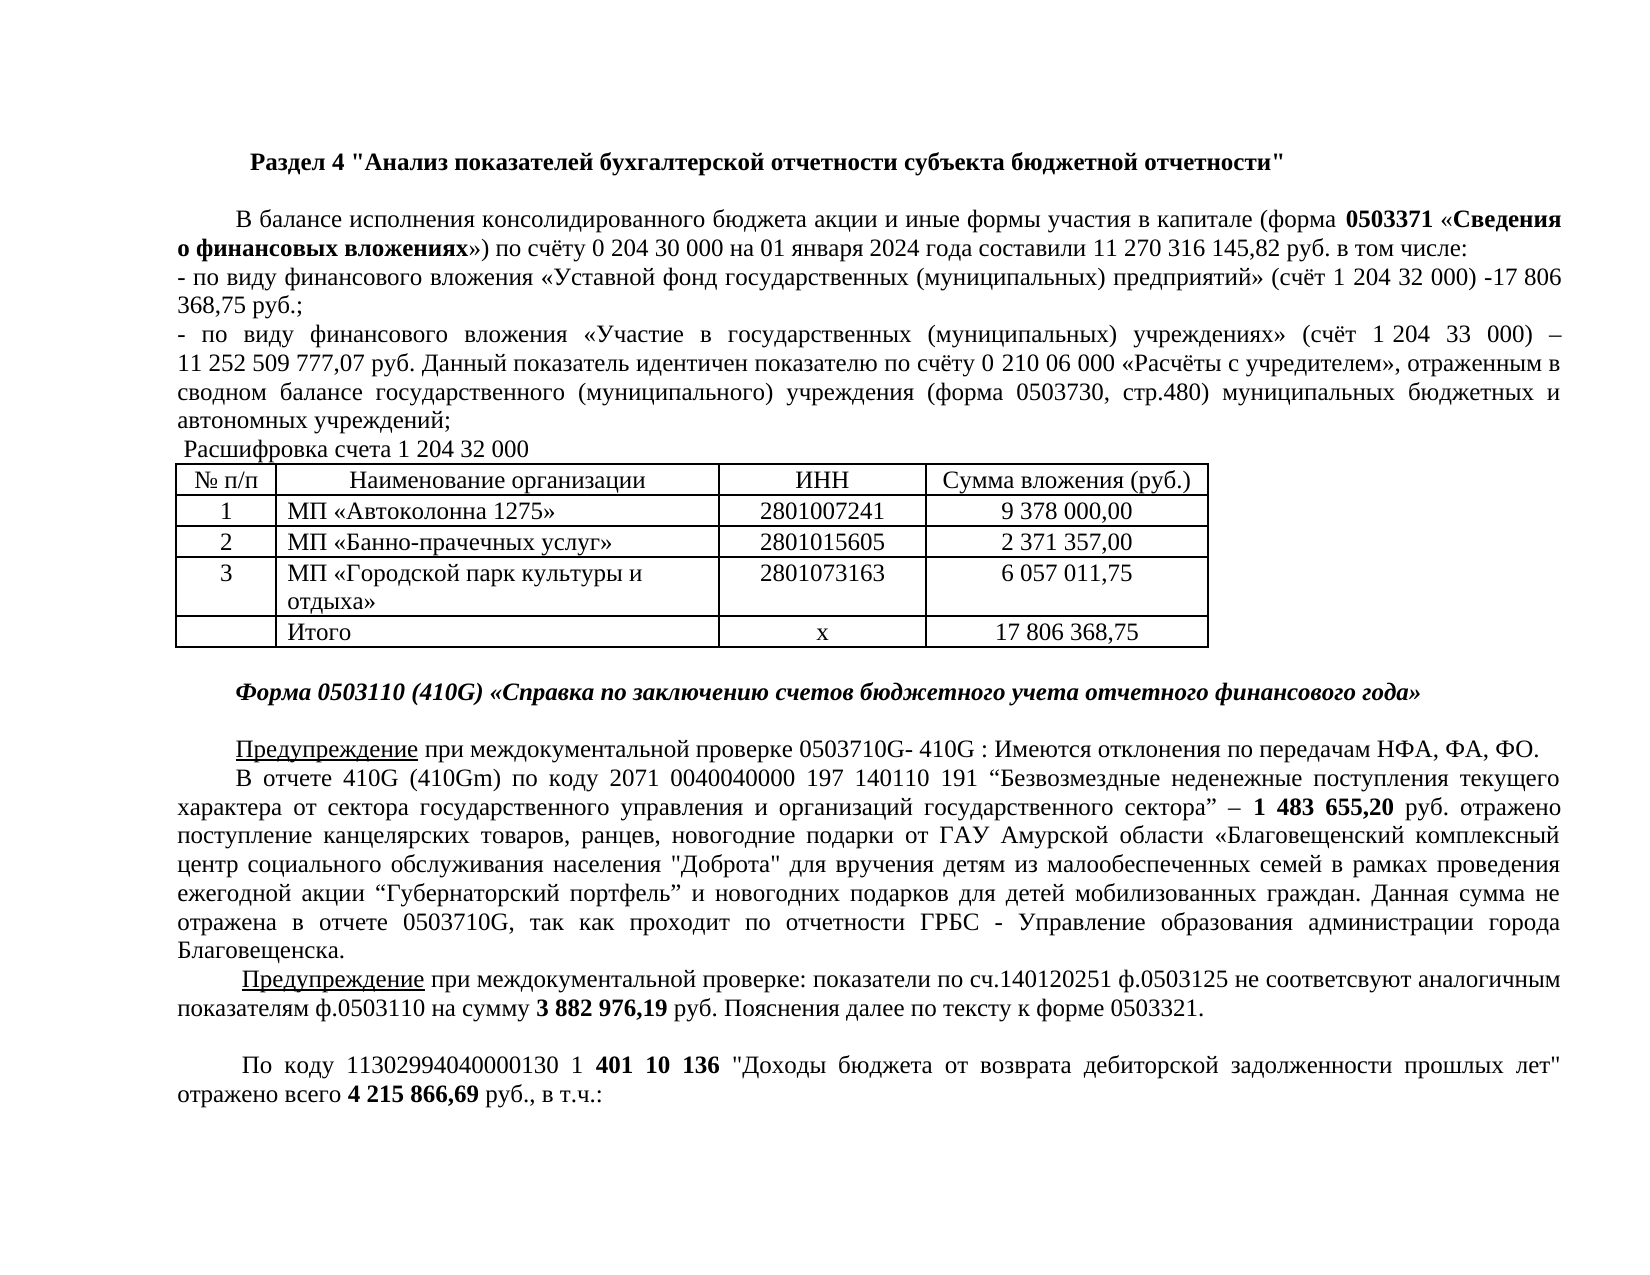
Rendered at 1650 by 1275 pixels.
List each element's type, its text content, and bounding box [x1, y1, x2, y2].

text По коду 11302994040000130 1 401 10 136 "Доходы бюджета от возврата дебиторской задолженности прошлых лет" отражено всего 4 215 866,69 руб., в т.ч.: [177, 1051, 1561, 1108]
text В балансе исполнения консолидированного бюджета акции и иные формы участия в капитале (форма 0503371 «Сведения о финансовых вложениях») по счёту 0 204 30 000 на 01 января 2024 года составили 11 270 316 145,82 руб. в том числе: [177, 204, 1561, 262]
table_cell 2801007241 [720, 496, 925, 525]
text Предупреждение при междокументальной проверке 0503710G- 410G : Имеются отклонения по передачам НФА, ФА, ФО. [177, 734, 1561, 763]
table_cell Итого [277, 617, 718, 646]
table_cell 6 057 011,75 [927, 558, 1207, 615]
table_cell [177, 617, 275, 646]
text - по виду финансового вложения «Уставной фонд государственных (муниципальных) предприятий» (счёт 1 204 32 000) -17 806 368,75 руб.; [177, 262, 1561, 319]
text В отчете 410G (410Gm) по коду 2071 0040040000 197 140110 191 “Безвозмездные неденежные поступления текущего характера от сектора государственного управления и организаций государственного сектора” – 1 483 655,20 руб. отражено поступление канцелярских товаров, ранцев, новогодние подарки от ГАУ Амурской области «Благовещенский комплексный центр социального обслуживания населения "Доброта" для вручения детям из малообеспеченных семей в рамках проведения ежегодной акции “Губернаторский портфель” и новогодних подарков для детей мобилизованных граждан. Данная сумма не отражена в отчете 0503710G, так как проходит по отчетности ГРБС - Управление образования администрации города Благовещенска. [177, 763, 1561, 964]
table_cell 2 [177, 527, 275, 556]
table_cell 1 [177, 496, 275, 525]
text Форма 0503110 (410G) «Справка по заключению счетов бюджетного учета отчетного финансового года» [177, 677, 1561, 706]
table_header ИНН [720, 465, 925, 494]
table_cell 2 371 357,00 [927, 527, 1207, 556]
table_cell МП «Городской парк культуры и отдыха» [277, 558, 718, 615]
table_cell МП «Банно-прачечных услуг» [277, 527, 718, 556]
table_cell 9 378 000,00 [927, 496, 1207, 525]
table_cell 2801073163 [720, 558, 925, 615]
table_header Наименование организации [277, 465, 718, 494]
text - по виду финансового вложения «Участие в государственных (муниципальных) учреждениях» (счёт 1 204 33 000) – 11 252 509 777,07 руб. Данный показатель идентичен показателю по счёту 0 210 06 000 «Расчёты с учредителем», отраженным в сводном балансе государственного (муниципального) учреждения (форма 0503730, стр.480) муниципальных бюджетных и автономных учреждений; [177, 319, 1561, 434]
table_cell 17 806 368,75 [927, 617, 1207, 646]
table_cell МП «Автоколонна 1275» [277, 496, 718, 525]
table_cell 3 [177, 558, 275, 615]
table_cell х [720, 617, 925, 646]
text Расшифровка счета 1 204 32 000 [177, 434, 1561, 463]
table_cell 2801015605 [720, 527, 925, 556]
table_header Сумма вложения (руб.) [927, 465, 1207, 494]
text Раздел 4 "Анализ показателей бухгалтерской отчетности субъекта бюджетной отчетности" [177, 147, 1561, 176]
table_header № п/п [177, 465, 275, 494]
text Предупреждение при междокументальной проверке: показатели по сч.140120251 ф.0503125 не соответсвуют аналогичным показателям ф.0503110 на сумму 3 882 976,19 руб. Пояснения далее по тексту к форме 0503321. [177, 964, 1561, 1022]
